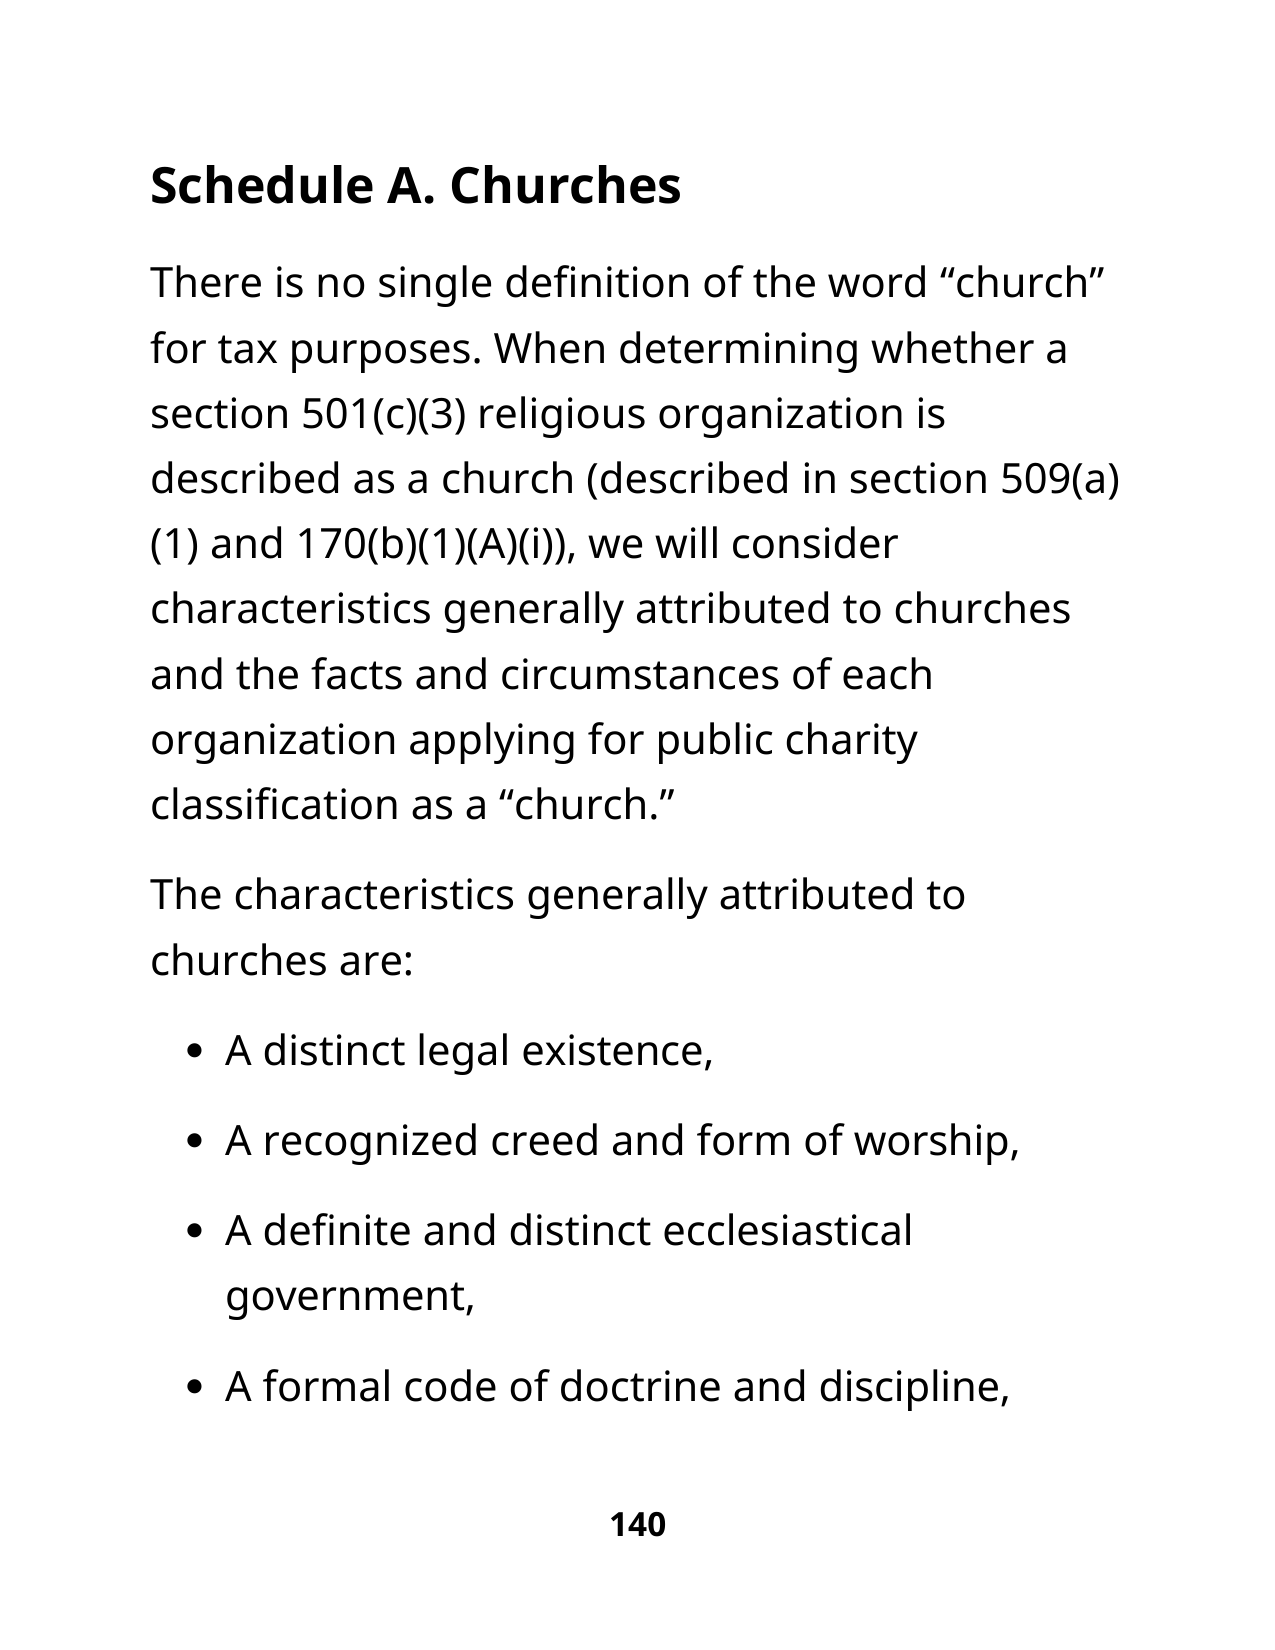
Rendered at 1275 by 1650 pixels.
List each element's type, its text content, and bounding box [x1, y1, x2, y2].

text The characteristics generally attributed to churches are: [150, 865, 1125, 987]
list A formal code of doctrine and discipline, [187, 1356, 1125, 1413]
subtitle Schedule A. Churches [150, 150, 1125, 218]
list A definite and distinct ecclesiastical government, [187, 1201, 1125, 1323]
list A distinct legal existence, [187, 1021, 1125, 1077]
list A recognized creed and form of worship, [187, 1111, 1125, 1168]
text There is no single definition of the word “church” for tax purposes. When determining whether a section 501(c)(3) religious organization is described as a church (described in section 509(a)(1) and 170(b)(1)(A)(i)), we will consider characteristics generally attributed to churches and the facts and circumstances of each organization applying for public charity classification as a “church.” [150, 253, 1125, 832]
